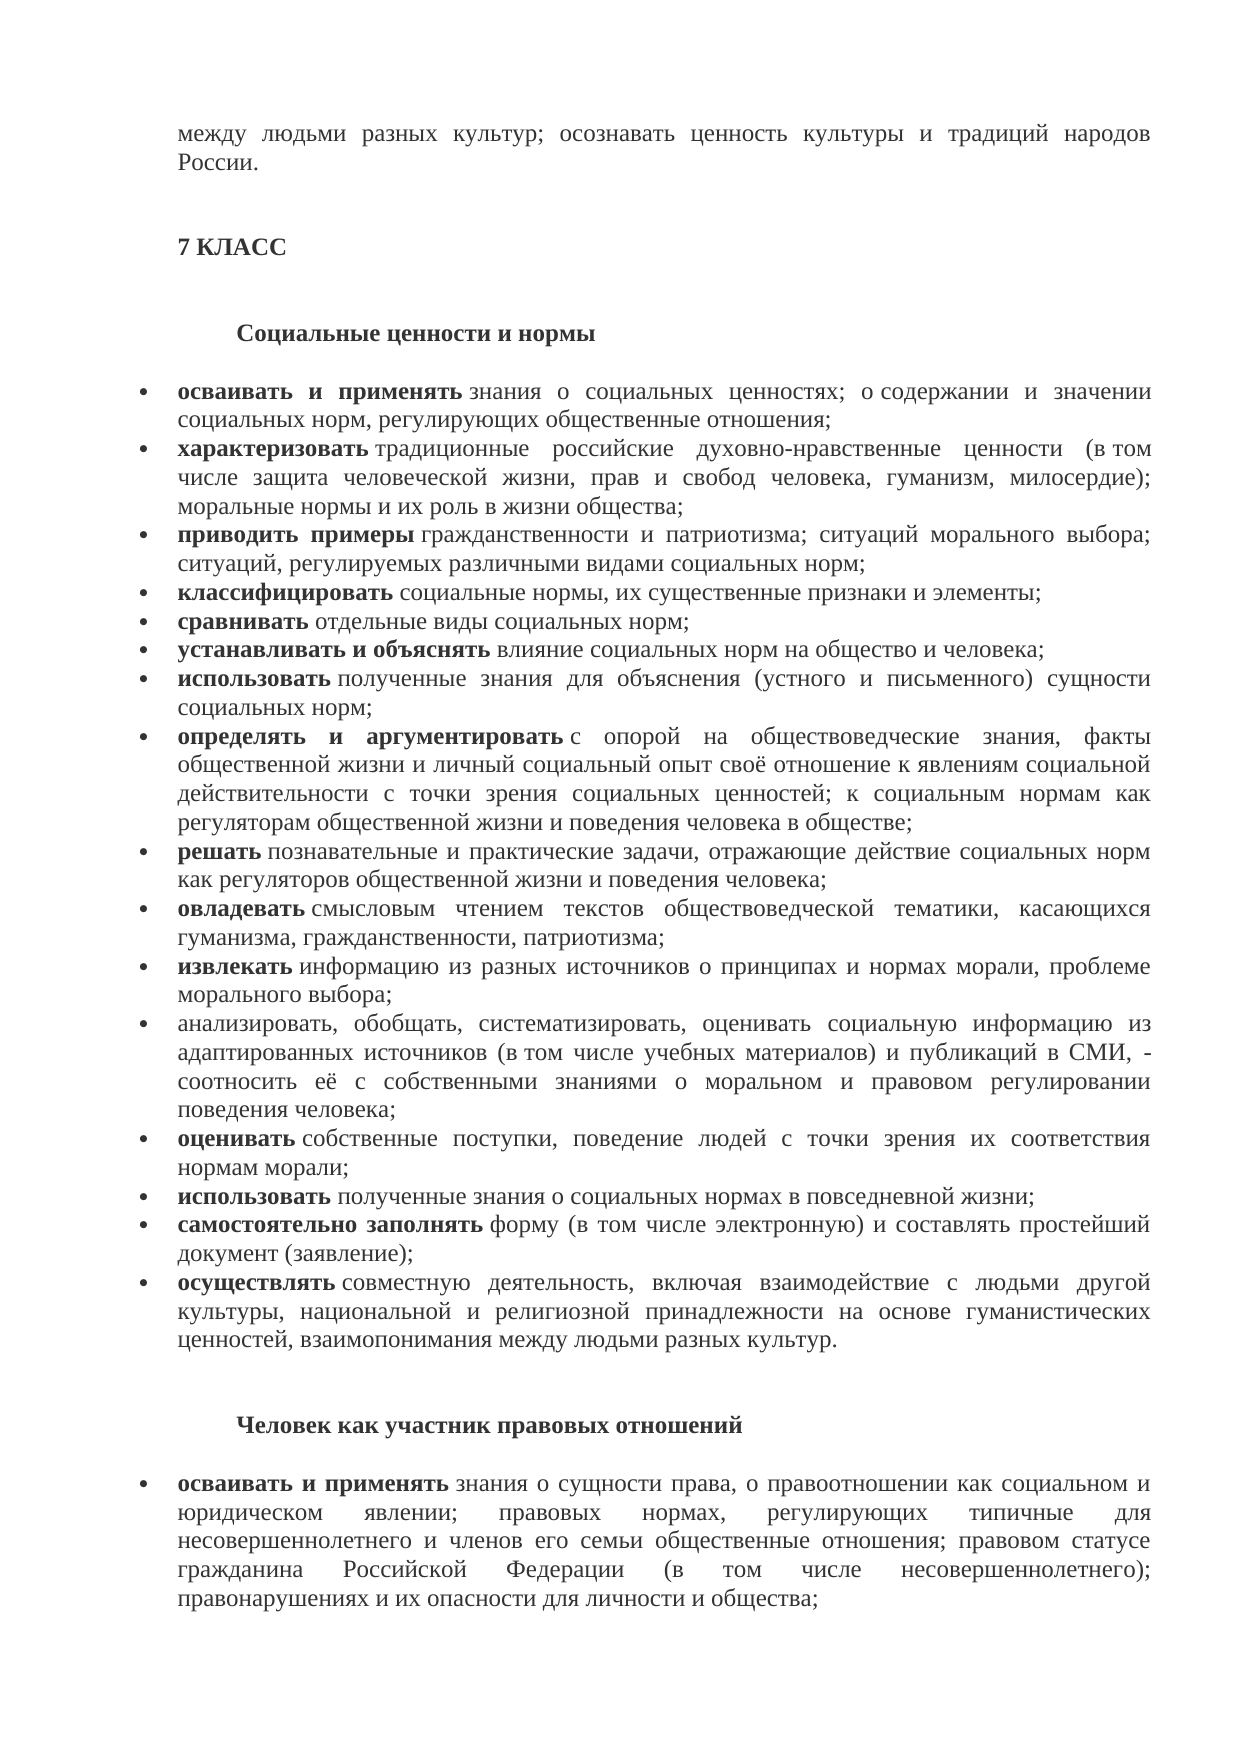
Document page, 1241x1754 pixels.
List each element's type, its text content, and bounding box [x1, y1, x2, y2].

list использовать полученные знания о социальных нормах в повседневной жизни; [140, 1181, 1152, 1209]
text 7 КЛАСС [177, 232, 1152, 261]
list извлекать информацию из разных источников о принципах и нормах морали, проблеме морального выбора; [140, 951, 1152, 1008]
list анализировать, обобщать, систематизировать, оценивать социальную информацию из адаптированных источников (в том числе учебных материалов) и публикаций в СМИ, соотносить её с собственными знаниями о моральном и правовом регулировании поведения человека; [140, 1008, 1152, 1123]
list решать познавательные и практические задачи, отражающие действие социальных норм как регуляторов общественной жизни и поведения человека; [140, 836, 1152, 893]
text Человек как участник правовых отношений [177, 1410, 1152, 1439]
list осваивать и применять знания о социальных ценностях; о содержании и значении социальных норм, регулирующих общественные отношения; [140, 376, 1152, 433]
list сравнивать отдельные виды социальных норм; [140, 606, 1152, 634]
list использовать полученные знания для объяснения (устного и письменного) сущности социальных норм; [140, 663, 1152, 721]
list самостоятельно заполнять форму (в том числе электронную) и составлять простейший документ (заявление); [140, 1209, 1152, 1267]
list приводить примеры гражданственности и патриотизма; ситуаций морального выбора; ситуаций, регулируемых различными видами социальных норм; [140, 519, 1152, 577]
list оценивать собственные поступки, поведение людей с точки зрения их соответствия нормам морали; [140, 1123, 1152, 1181]
list характеризовать традиционные российские духовно-нравственные ценности (в том числе защита человеческой жизни, прав и свобод человека, гуманизм, милосердие); моральные нормы и их роль в жизни общества; [140, 433, 1152, 519]
list осуществлять совместную деятельность, включая взаимодействие с людьми другой культуры, национальной и религиозной принадлежности на основе гуманистических ценностей, взаимопонимания между людьми разных культур. [140, 1267, 1152, 1353]
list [140, 118, 1152, 176]
list определять и аргументировать с опорой на обществоведческие знания, факты общественной жизни и личный социальный опыт своё отношение к явлениям социальной действительности с точки зрения социальных ценностей; к социальным нормам как регуляторам общественной жизни и поведения человека в обществе; [140, 721, 1152, 836]
list классифицировать социальные нормы, их существенные признаки и элементы; [140, 577, 1152, 606]
list овладевать смысловым чтением текстов обществоведческой тематики, касающихся гуманизма, гражданственности, патриотизма; [140, 893, 1152, 951]
text Социальные ценности и нормы [177, 318, 1152, 347]
list устанавливать и объяснять влияние социальных норм на общество и человека; [140, 634, 1152, 663]
list осваивать и применять знания о сущности права, о правоотношении как социальном и юридическом явлении; правовых нормах, регулирующих типичные для несовершеннолетнего и членов его семьи общественные отношения; правовом статусе гражданина Российской Федерации (в том числе несовершеннолетнего); правонарушениях и их опасности для личности и общества; [140, 1468, 1152, 1612]
